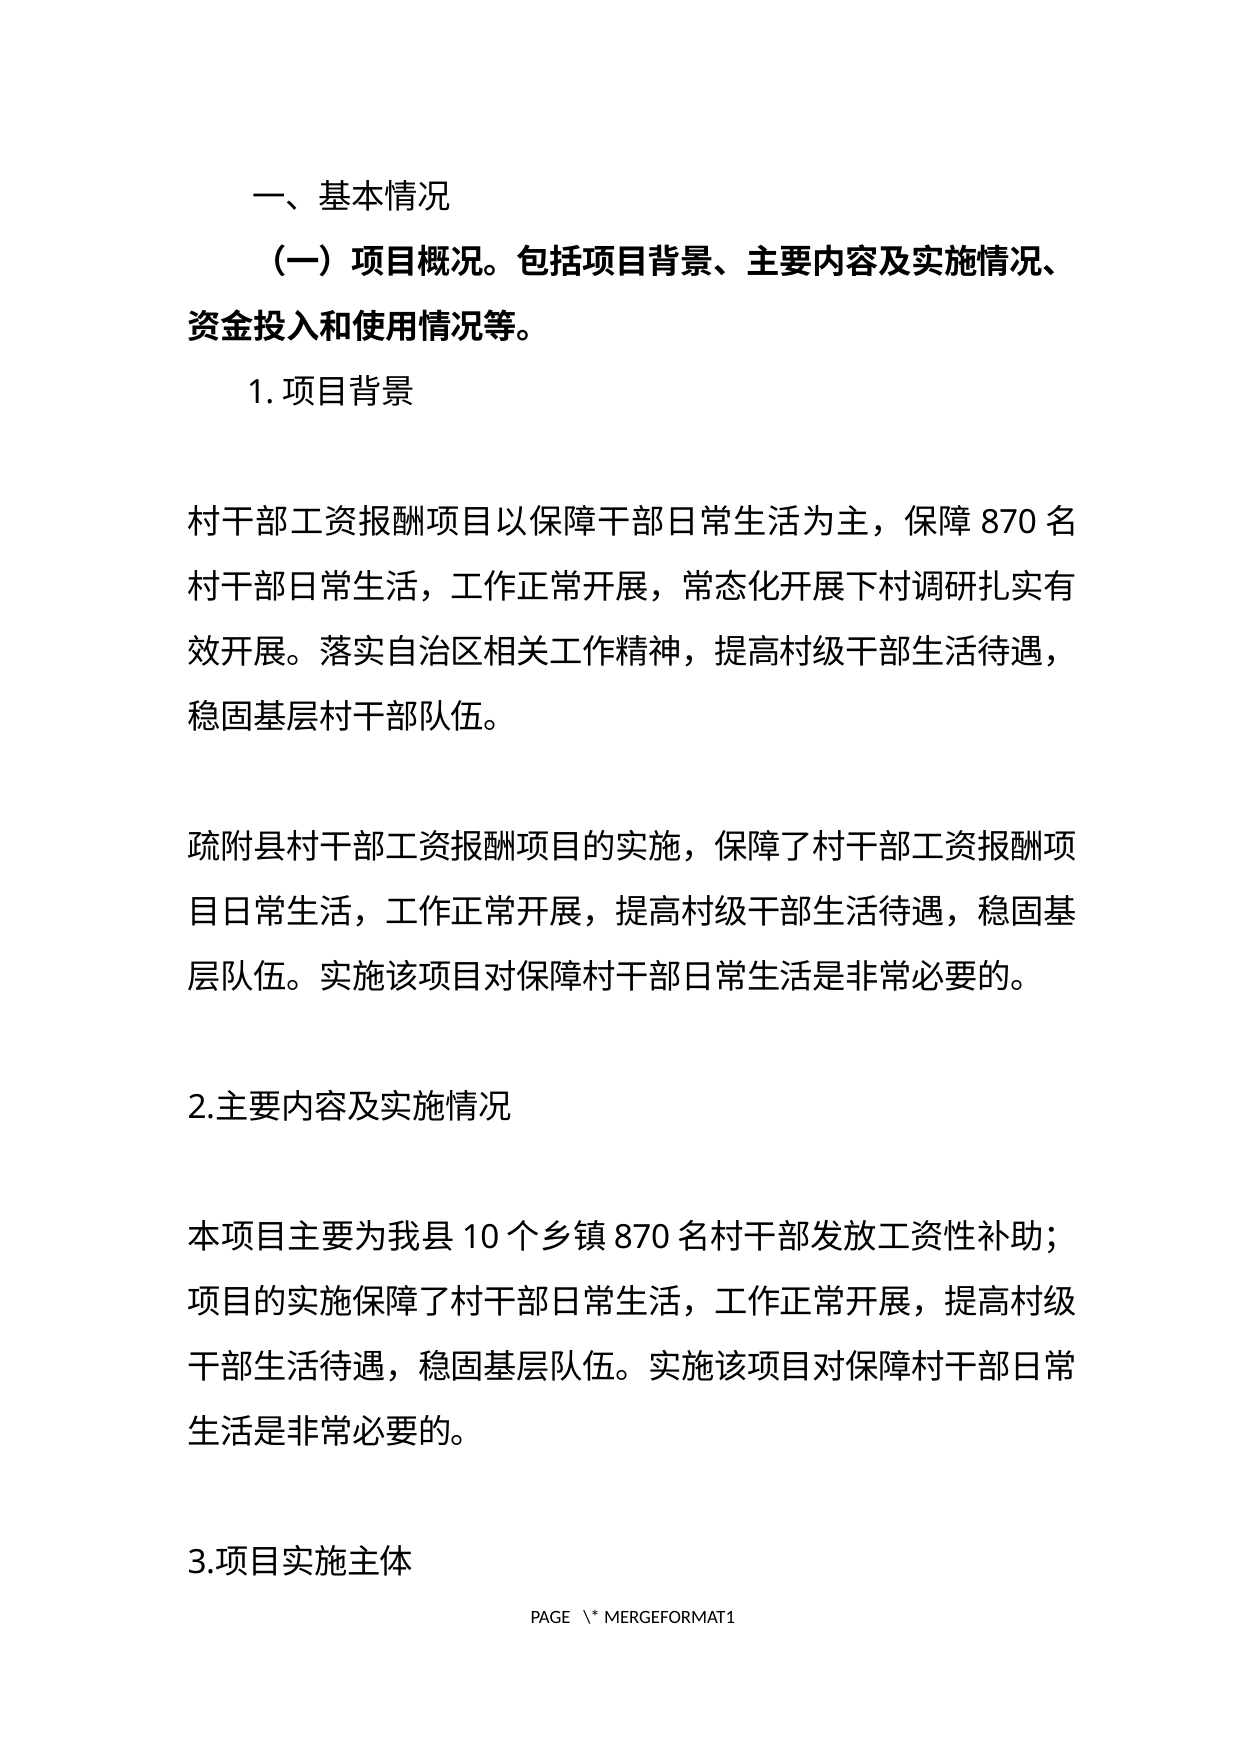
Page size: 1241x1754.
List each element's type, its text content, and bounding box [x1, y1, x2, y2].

text （一）项目概况。包括项目背景、主要内容及实施情况、资金投入和使用情况等。 [187, 227, 1078, 357]
text 一、基本情况 [187, 162, 1078, 227]
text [187, 357, 1078, 1592]
